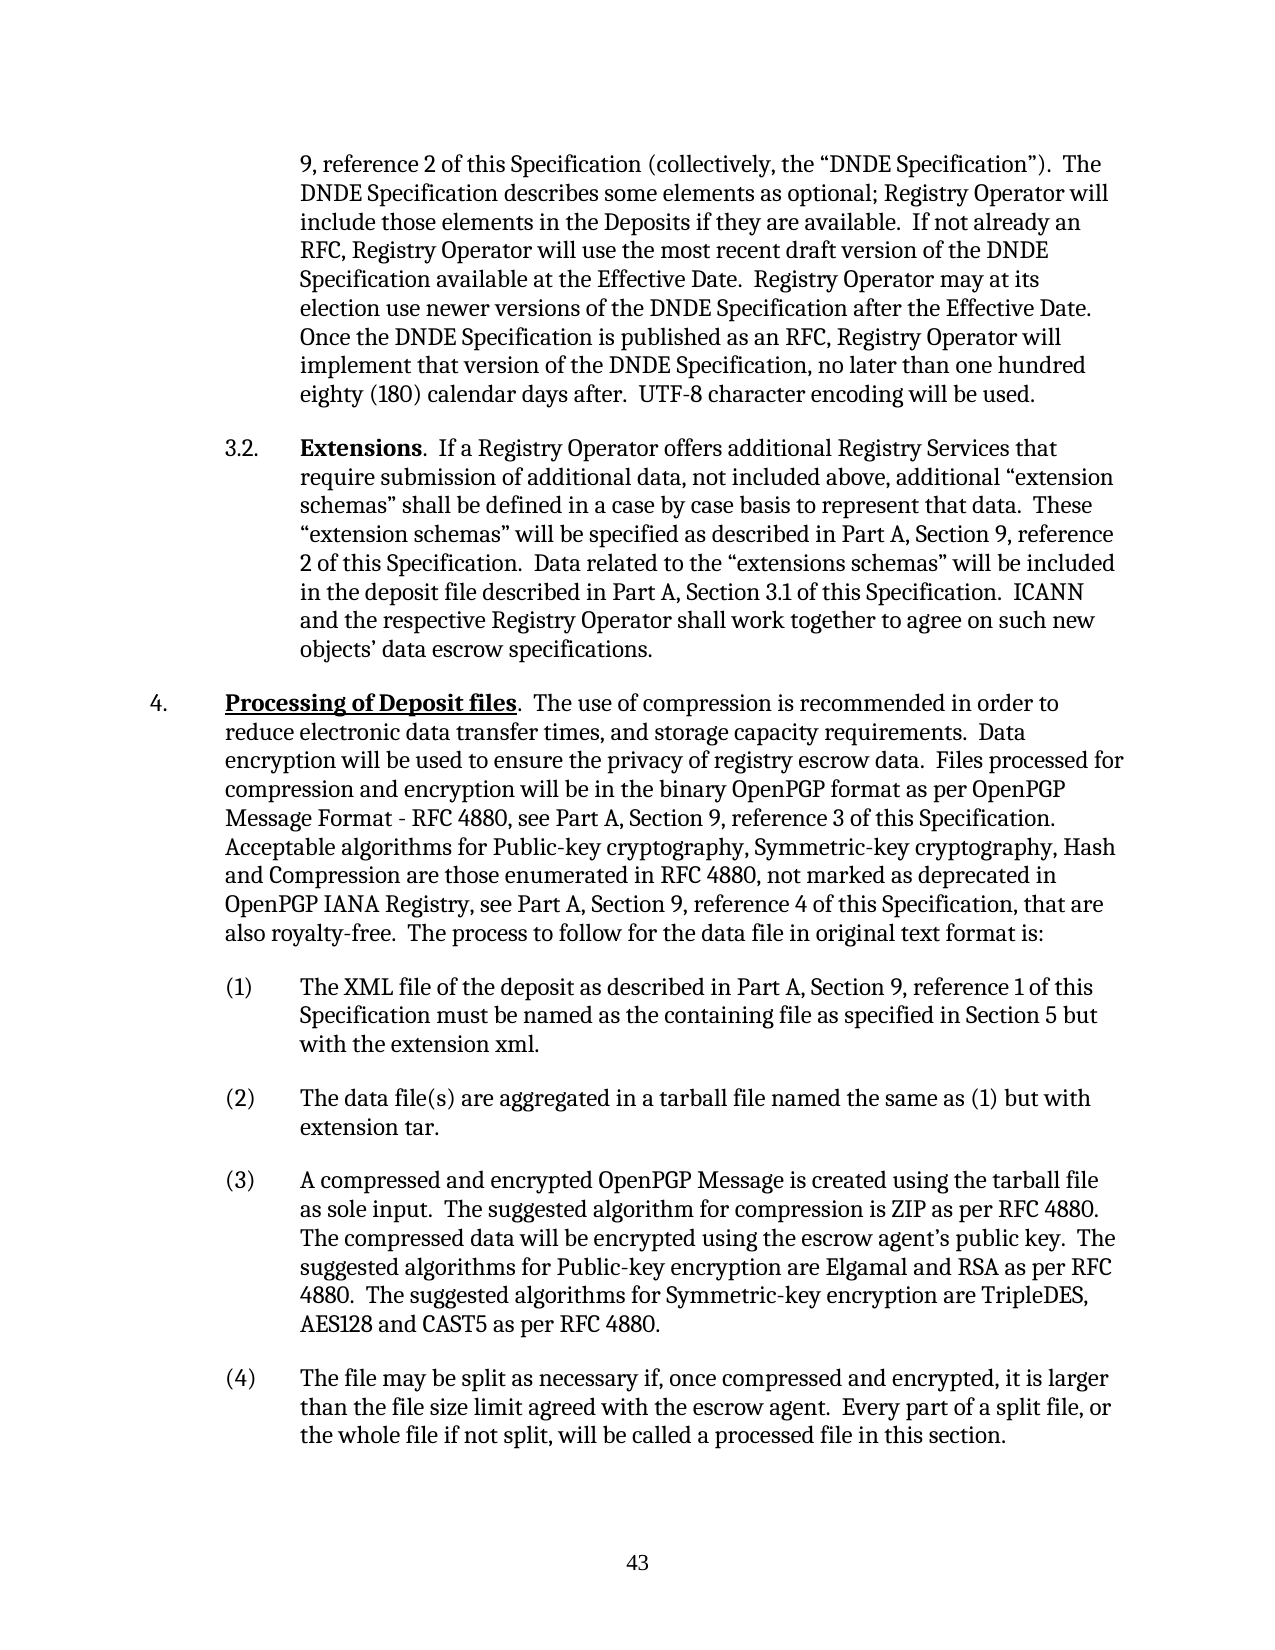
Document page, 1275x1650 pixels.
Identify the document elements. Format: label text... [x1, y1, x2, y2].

text The data file(s) are aggregated in a tarball file named the same as (1) but with extension tar. [225, 1084, 1125, 1141]
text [225, 150, 1125, 409]
text The XML file of the deposit as described in Part A, Section 9, reference 1 of this Specification must be named as the containing file as specified in Section 5 but with the extension xml. [225, 972, 1125, 1059]
text Extensions. If a Registry Operator offers additional Registry Services that require submission of additional data, not included above, additional “extension schemas” shall be defined in a case by case basis to represent that data. These “extension schemas” will be specified as described in Part A, Section 9, reference 2 of this Specification. Data related to the “extensions schemas” will be included in the deposit file described in Part A, Section 3.1 of this Specification. ICANN and the respective Registry Operator shall work together to agree on such new objects’ data escrow specifications. [225, 434, 1125, 664]
text Processing of Deposit files. The use of compression is recommended in order to reduce electronic data transfer times, and storage capacity requirements. Data encryption will be used to ensure the privacy of registry escrow data. Files processed for compression and encryption will be in the binary OpenPGP format as per OpenPGP Message Format - RFC 4880, see Part A, Section 9, reference 3 of this Specification. Acceptable algorithms for Public-key cryptography, Symmetric-key cryptography, Hash and Compression are those enumerated in RFC 4880, not marked as deprecated in OpenPGP IANA Registry, see Part A, Section 9, reference 4 of this Specification, that are also royalty-free. The process to follow for the data file in original text format is: [150, 689, 1125, 947]
text A compressed and encrypted OpenPGP Message is created using the tarball file as sole input. The suggested algorithm for compression is ZIP as per RFC 4880. The compressed data will be encrypted using the escrow agent’s public key. The suggested algorithms for Public-key encryption are Elgamal and RSA as per RFC 4880. The suggested algorithms for Symmetric-key encryption are TripleDES, AES128 and CAST5 as per RFC 4880. [225, 1166, 1125, 1339]
text The file may be split as necessary if, once compressed and encrypted, it is larger than the file size limit agreed with the escrow agent. Every part of a split file, or the whole file if not split, will be called a processed file in this section. [225, 1364, 1125, 1450]
